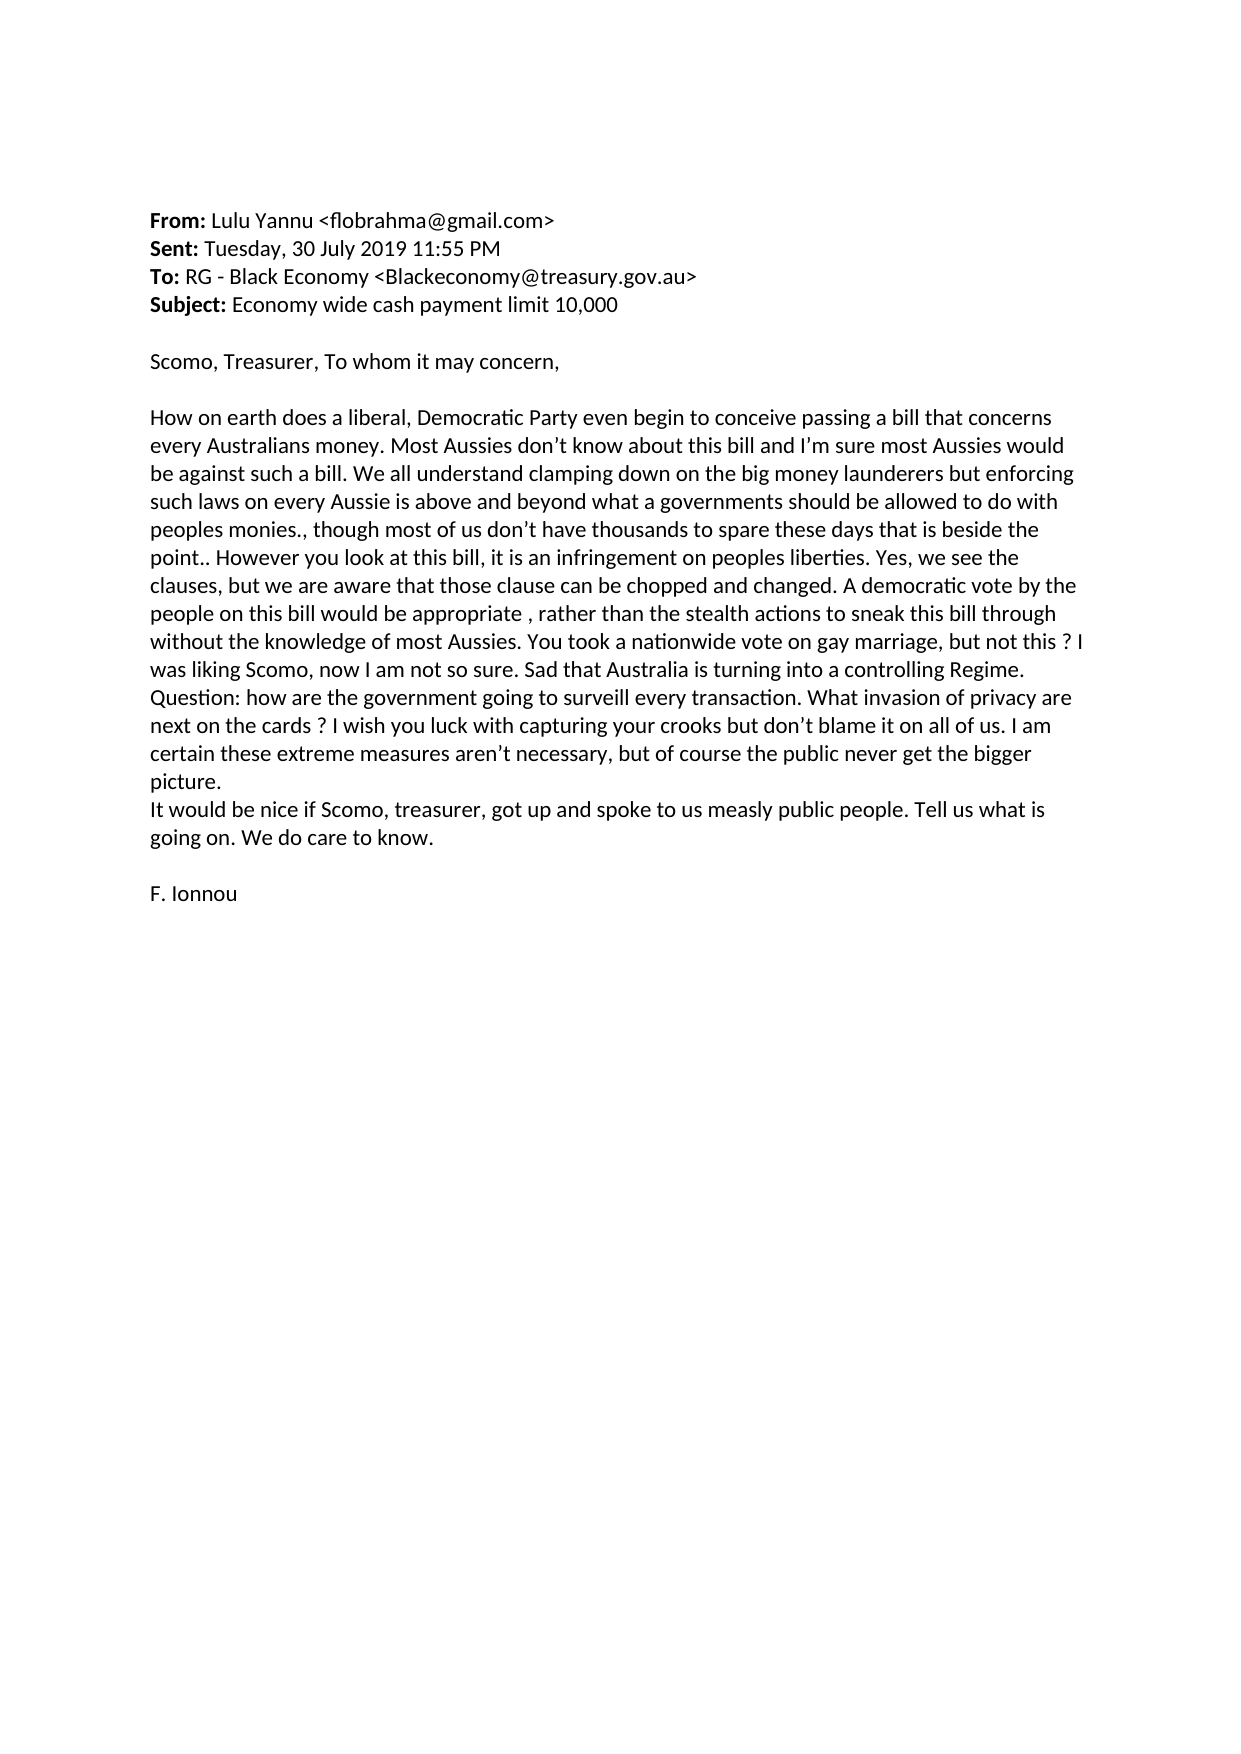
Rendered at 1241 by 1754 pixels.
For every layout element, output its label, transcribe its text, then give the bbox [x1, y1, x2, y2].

text From: Lulu Yannu <flobrahma@gmail.com> Sent: Tuesday, 30 July 2019 11:55 PM To: RG - Black Economy <Blackeconomy@treasury.gov.au> Subject: Economy wide cash payment limit 10,000 [150, 206, 1090, 318]
text How on earth does a liberal, Democratic Party even begin to conceive passing a bill that concerns every Australians money. Most Aussies don’t know about this bill and I’m sure most Aussies would be against such a bill. We all understand clamping down on the big money launderers but enforcing such laws on every Aussie is above and beyond what a governments should be allowed to do with peoples monies., though most of us don’t have thousands to spare these days that is beside the point.. However you look at this bill, it is an infringement on peoples liberties. Yes, we see the clauses, but we are aware that those clause can be chopped and changed. A democratic vote by the people on this bill would be appropriate , rather than the stealth actions to sneak this bill through without the knowledge of most Aussies. You took a nationwide vote on gay marriage, but not this ? I was liking Scomo, now I am not so sure. Sad that Australia is turning into a controlling Regime. Question: how are the government going to surveill every transaction. What invasion of privacy are next on the cards ? I wish you luck with capturing your crooks but don’t blame it on all of us. I am certain these extreme measures aren’t necessary, but of course the public never get the bigger picture. [150, 403, 1090, 795]
text It would be nice if Scomo, treasurer, got up and spoke to us measly public people. Tell us what is going on. We do care to know. [150, 795, 1090, 851]
text F. Ionnou [150, 879, 1090, 907]
text Scomo, Treasurer, To whom it may concern, [150, 347, 1090, 375]
